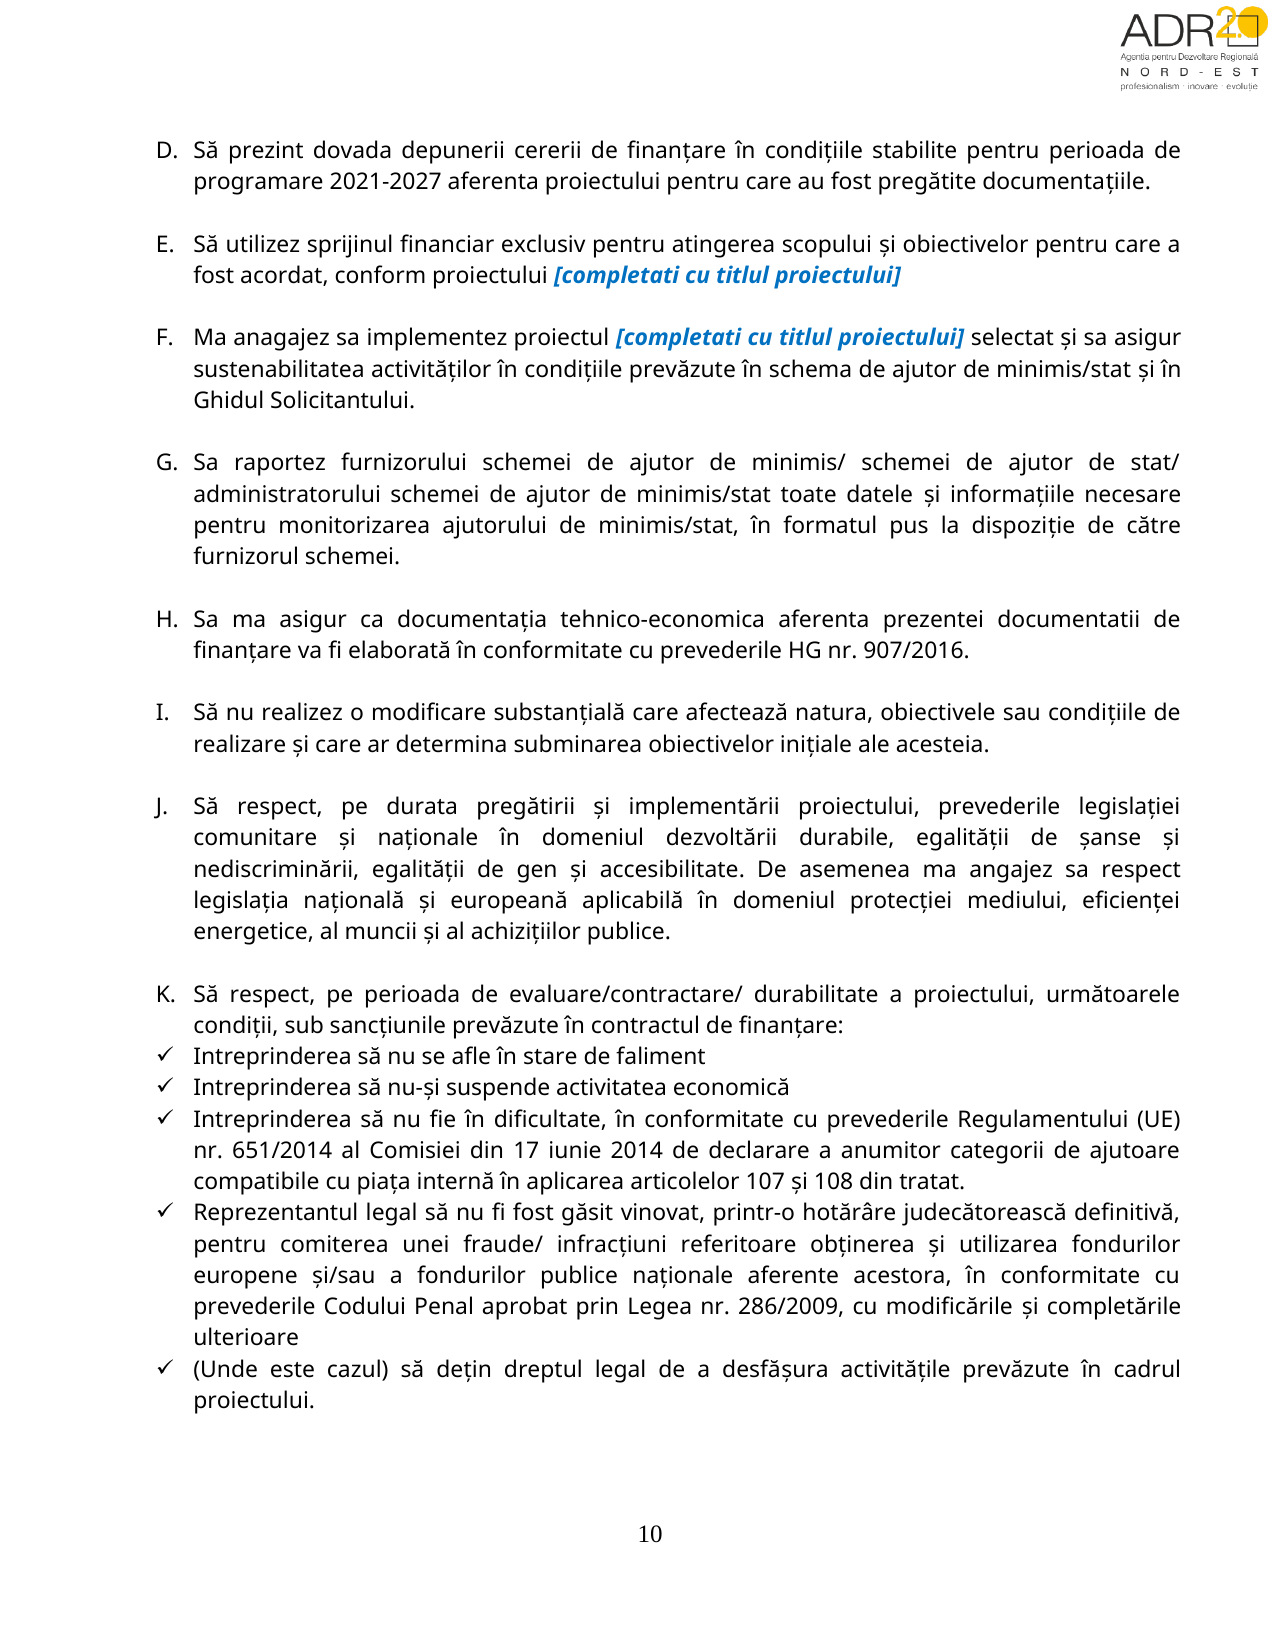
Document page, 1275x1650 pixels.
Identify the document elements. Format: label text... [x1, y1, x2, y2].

list Intreprinderea să nu-și suspende activitatea economică [156, 1071, 1181, 1103]
list Intreprinderea să nu se afle în stare de faliment [156, 1040, 1181, 1071]
picture [1100, 0, 1275, 101]
list Să utilizez sprijinul financiar exclusiv pentru atingerea scopului și obiectivelor pentru care a fost acordat, conform proiectului [completati cu titlul proiectului] [156, 228, 1181, 290]
list Intreprinderea să nu fie în dificultate, în conformitate cu prevederile Regulamentului (UE) nr. 651/2014 al Comisiei din 17 iunie 2014 de declarare a anumitor categorii de ajutoare compatibile cu piața internă în aplicarea articolelor 107 și 108 din tratat. [156, 1103, 1181, 1196]
list Ma anagajez sa implementez proiectul [completati cu titlul proiectului] selectat și sa asigur sustenabilitatea activităților în condițiile prevăzute în schema de ajutor de minimis/stat și în Ghidul Solicitantului. [156, 321, 1181, 415]
list Sa raportez furnizorului schemei de ajutor de minimis/ schemei de ajutor de stat/ administratorului schemei de ajutor de minimis/stat toate datele și informațiile necesare pentru monitorizarea ajutorului de minimis/stat, în formatul pus la dispoziție de către furnizorul schemei. [156, 446, 1181, 571]
list Să prezint dovada depunerii cererii de finanțare în condițiile stabilite pentru perioada de programare 2021-2027 aferenta proiectului pentru care au fost pregătite documentațiile. [156, 134, 1181, 196]
list Să respect, pe perioada de evaluare/contractare/ durabilitate a proiectului, următoarele condiții, sub sancțiunile prevăzute în contractul de finanțare: [156, 978, 1181, 1040]
list Să respect, pe durata pregătirii şi implementării proiectului, prevederile legislaţiei comunitare şi naţionale în domeniul dezvoltării durabile, egalităţii de şanse şi nediscriminării, egalităţii de gen şi accesibilitate. De asemenea ma angajez sa respect legislaţia naţională şi europeană aplicabilă în domeniul protecţiei mediului, eficienţei energetice, al muncii și al achizițiilor publice. [156, 790, 1181, 946]
list (Unde este cazul) să dețin dreptul legal de a desfășura activitățile prevăzute în cadrul proiectului. [156, 1353, 1181, 1415]
list Să nu realizez o modificare substanțială care afectează natura, obiectivele sau condițiile de realizare și care ar determina subminarea obiectivelor inițiale ale acesteia. [156, 696, 1181, 759]
list Sa ma asigur ca documentația tehnico-economica aferenta prezentei documentatii de finanţare va fi elaborată în conformitate cu prevederile HG nr. 907/2016. [156, 603, 1181, 665]
list Reprezentantul legal să nu fi fost găsit vinovat, printr-o hotărâre judecătorească definitivă, pentru comiterea unei fraude/ infracțiuni referitoare obţinerea şi utilizarea fondurilor europene şi/sau a fondurilor publice naţionale aferente acestora, în conformitate cu prevederile Codului Penal aprobat prin Legea nr. 286/2009, cu modificările și completările ulterioare [156, 1196, 1181, 1353]
